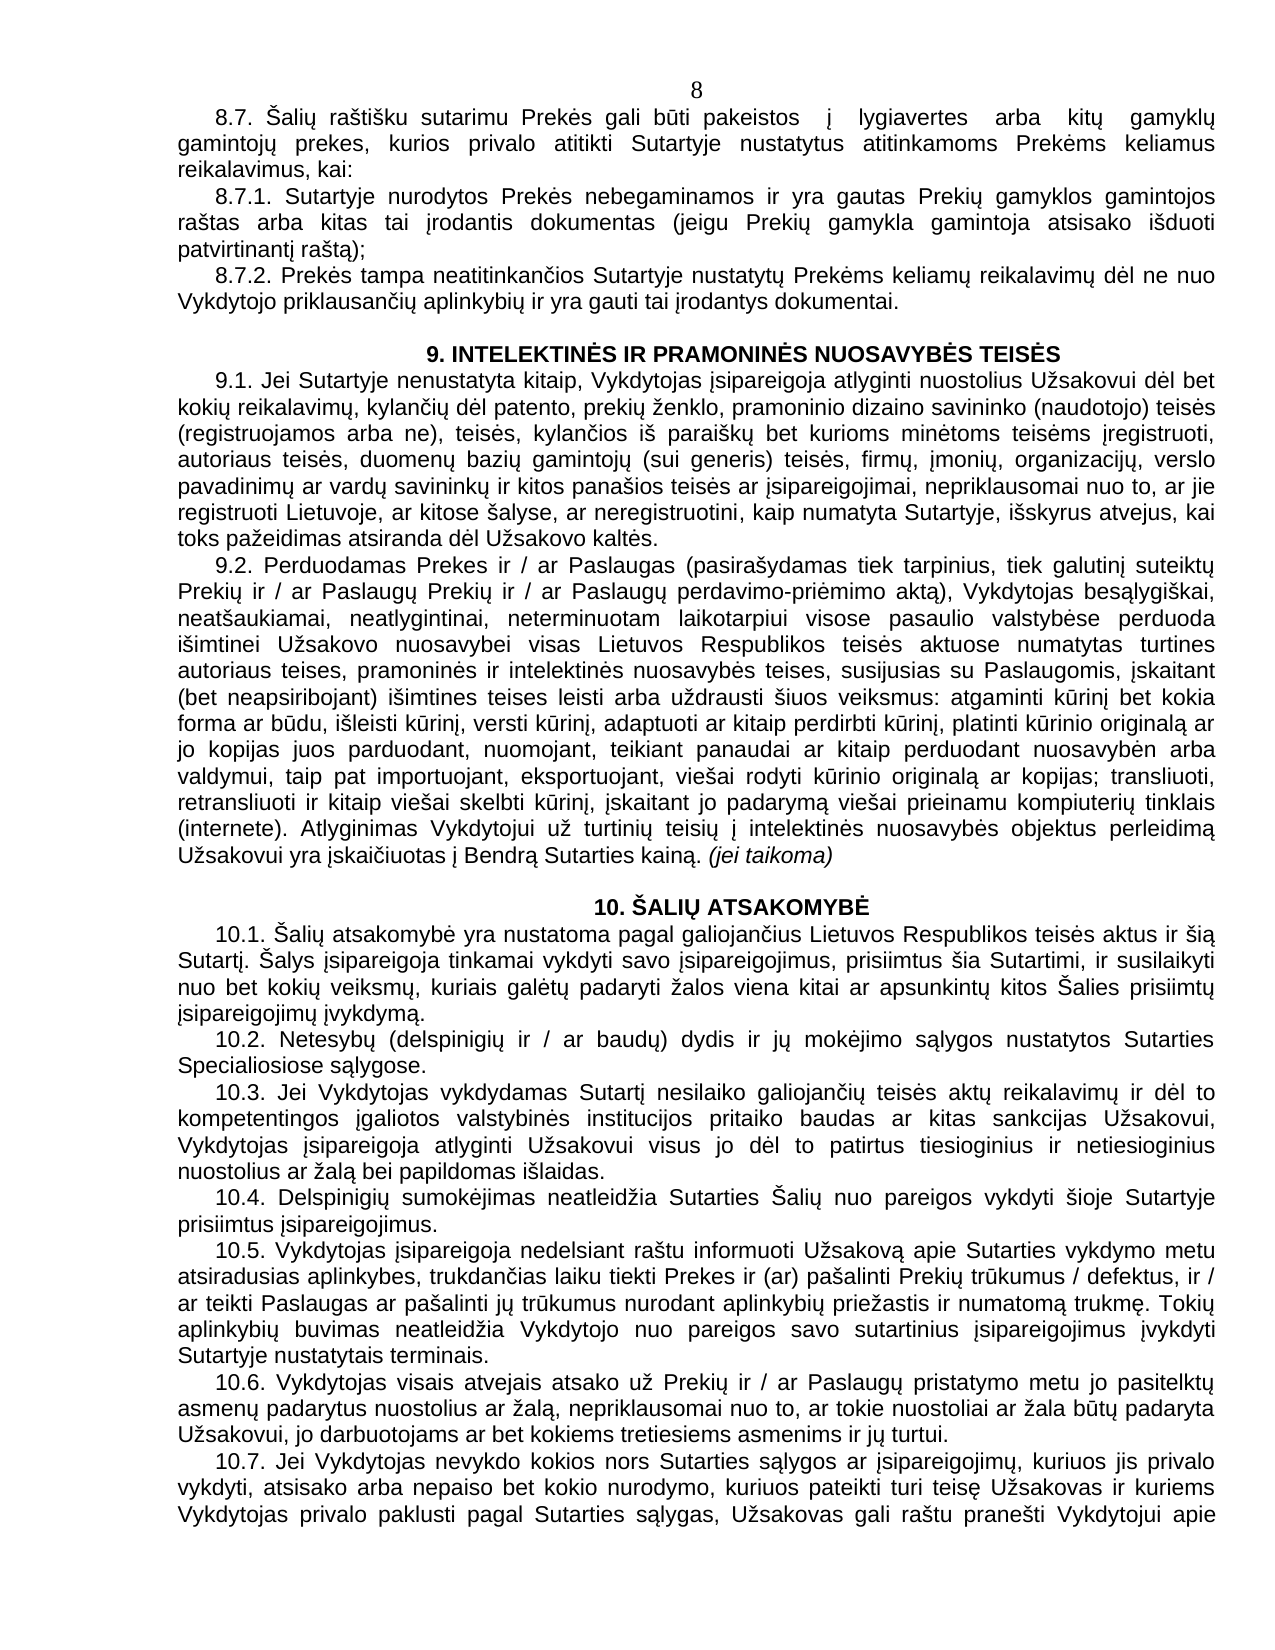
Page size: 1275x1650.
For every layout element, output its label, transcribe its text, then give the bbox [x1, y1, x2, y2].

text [177, 1448, 1216, 1527]
text 10.1. Šalių atsakomybė yra nustatoma pagal galiojančius Lietuvos Respublikos teisės aktus ir šią Sutartį. Šalys įsipareigoja tinkamai vykdyti savo įsipareigojimus, prisiimtus šia Sutartimi, ir susilaikyti nuo bet kokių veiksmų, kuriais galėtų padaryti žalos viena kitai ar apsunkintų kitos Šalies prisiimtų įsipareigojimų įvykdymą. [177, 921, 1216, 1026]
text 8.7. Šalių raštišku sutarimu Prekės gali būti pakeistos į lygiavertes arba kitų gamyklų gamintojų prekes, kurios privalo atitikti Sutartyje nustatytus atitinkamoms Prekėms keliamus reikalavimus, kai: [177, 104, 1216, 183]
text 10.3. Jei Vykdytojas vykdydamas Sutartį nesilaiko galiojančių teisės aktų reikalavimų ir dėl to kompetentingos įgaliotos valstybinės institucijos pritaiko baudas ar kitas sankcijas Užsakovui, Vykdytojas įsipareigoja atlyginti Užsakovui visus jo dėl to patirtus tiesioginius ir netiesioginius nuostolius ar žalą bei papildomas išlaidas. [177, 1079, 1216, 1184]
text 9.2. Perduodamas Prekes ir / ar Paslaugas (pasirašydamas tiek tarpinius, tiek galutinį suteiktų Prekių ir / ar Paslaugų Prekių ir / ar Paslaugų perdavimo-priėmimo aktą), Vykdytojas besąlygiškai, neatšaukiamai, neatlygintinai, neterminuotam laikotarpiui visose pasaulio valstybėse perduoda išimtinei Užsakovo nuosavybei visas Lietuvos Respublikos teisės aktuose numatytas turtines autoriaus teises, pramoninės ir intelektinės nuosavybės teises, susijusias su Paslaugomis, įskaitant (bet neapsiribojant) išimtines teises leisti arba uždrausti šiuos veiksmus: atgaminti kūrinį bet kokia forma ar būdu, išleisti kūrinį, versti kūrinį, adaptuoti ar kitaip perdirbti kūrinį, platinti kūrinio originalą ar jo kopijas juos parduodant, nuomojant, teikiant panaudai ar kitaip perduodant nuosavybėn arba valdymui, taip pat importuojant, eksportuojant, viešai rodyti kūrinio originalą ar kopijas; transliuoti, retransliuoti ir kitaip viešai skelbti kūrinį, įskaitant jo padarymą viešai prieinamu kompiuterių tinklais (internete). Atlyginimas Vykdytojui už turtinių teisių į intelektinės nuosavybės objektus perleidimą Užsakovui yra įskaičiuotas į Bendrą Sutarties kainą. (jei taikoma) [177, 552, 1216, 868]
text 8.7.1. Sutartyje nurodytos Prekės nebegaminamos ir yra gautas Prekių gamyklos gamintojos raštas arba kitas tai įrodantis dokumentas (jeigu Prekių gamykla gamintoja atsisako išduoti patvirtinantį raštą); [177, 183, 1216, 262]
text 10.5. Vykdytojas įsipareigoja nedelsiant raštu informuoti Užsakovą apie Sutarties vykdymo metu atsiradusias aplinkybes, trukdančias laiku tiekti Prekes ir (ar) pašalinti Prekių trūkumus / defektus, ir / ar teikti Paslaugas ar pašalinti jų trūkumus nurodant aplinkybių priežastis ir numatomą trukmę. Tokių aplinkybių buvimas neatleidžia Vykdytojo nuo pareigos savo sutartinius įsipareigojimus įvykdyti Sutartyje nustatytais terminais. [177, 1237, 1216, 1369]
text 10. ŠALIŲ ATSAKOMYBĖ [210, 894, 1216, 921]
text 10.4. Delspinigių sumokėjimas neatleidžia Sutarties Šalių nuo pareigos vykdyti šioje Sutartyje prisiimtus įsipareigojimus. [177, 1184, 1216, 1237]
text 10.6. Vykdytojas visais atvejais atsako už Prekių ir / ar Paslaugų pristatymo metu jo pasitelktų asmenų padarytus nuostolius ar žalą, nepriklausomai nuo to, ar tokie nuostoliai ar žala būtų padaryta Užsakovui, jo darbuotojams ar bet kokiems tretiesiems asmenims ir jų turtui. [177, 1369, 1216, 1448]
title 9. INTELEKTINĖS IR PRAMONINĖS NUOSAVYBĖS TEISĖS [233, 341, 1216, 367]
text 9.1. Jei Sutartyje nenustatyta kitaip, Vykdytojas įsipareigoja atlyginti nuostolius Užsakovui dėl bet kokių reikalavimų, kylančių dėl patento, prekių ženklo, pramoninio dizaino savininko (naudotojo) teisės (registruojamos arba ne), teisės, kylančios iš paraiškų bet kurioms minėtoms teisėms įregistruoti, autoriaus teisės, duomenų bazių gamintojų (sui generis) teisės, firmų, įmonių, organizacijų, verslo pavadinimų ar vardų savininkų ir kitos panašios teisės ar įsipareigojimai, nepriklausomai nuo to, ar jie registruoti Lietuvoje, ar kitose šalyse, ar neregistruotini, kaip numatyta Sutartyje, išskyrus atvejus, kai toks pažeidimas atsiranda dėl Užsakovo kaltės. [177, 367, 1216, 552]
text 10.2. Netesybų (delspinigių ir / ar baudų) dydis ir jų mokėjimo sąlygos nustatytos Sutarties Specialiosiose sąlygose. [177, 1026, 1216, 1079]
text 8.7.2. Prekės tampa neatitinkančios Sutartyje nustatytų Prekėms keliamų reikalavimų dėl ne nuo Vykdytojo priklausančių aplinkybių ir yra gauti tai įrodantys dokumentai. [177, 262, 1216, 314]
